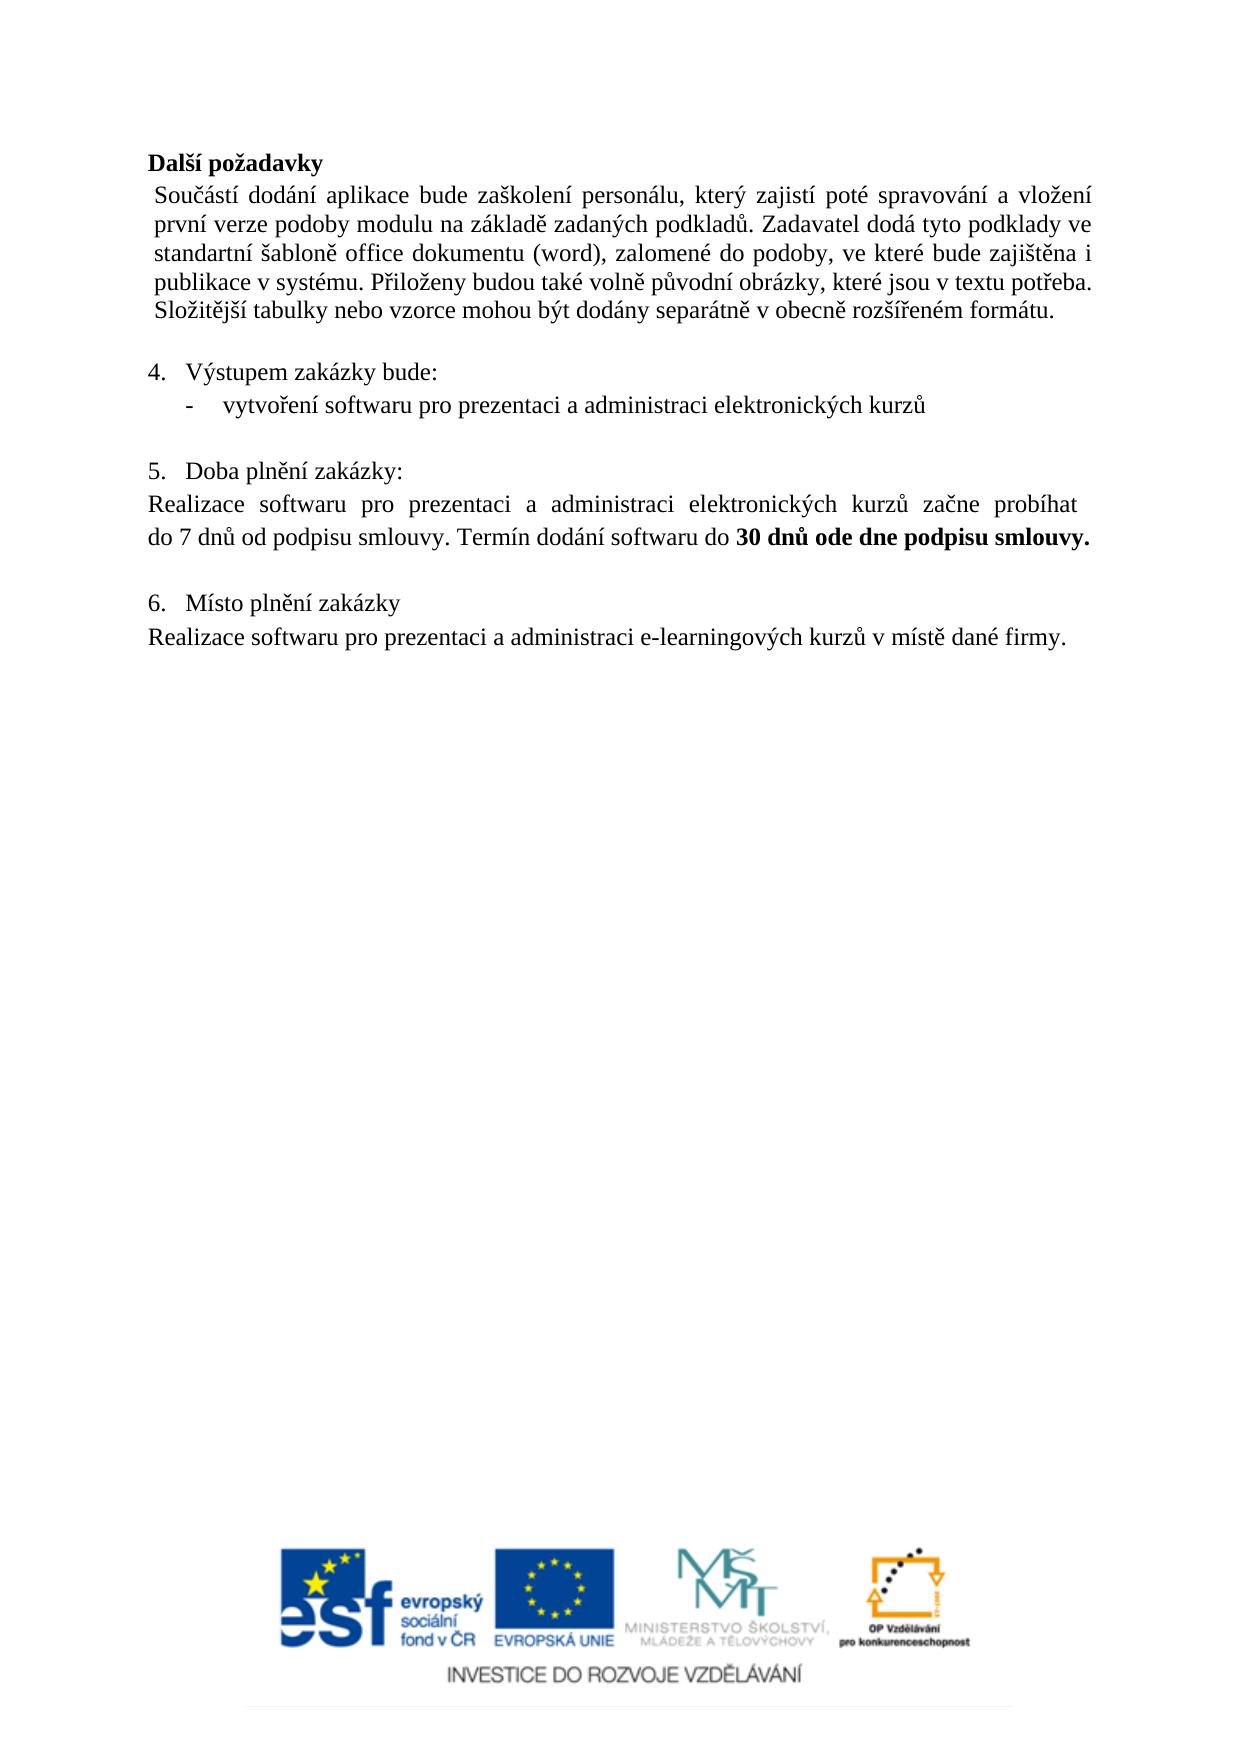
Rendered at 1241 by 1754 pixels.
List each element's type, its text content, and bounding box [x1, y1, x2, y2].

text Další požadavky [148, 148, 1093, 176]
text Součástí dodání aplikace bude zaškolení personálu, který zajistí poté spravování a vložení první verze podoby modulu na základě zadaných podkladů. Zadavatel dodá tyto podklady ve standartní šabloně office dokumentu (word), zalomené do podoby, ve které bude zajištěna i publikace v systému. Přiloženy budou také volně původní obrázky, které jsou v textu potřeba. Složitější tabulky nebo vzorce mohou být dodány separátně v obecně rozšířeném formátu. [154, 181, 1093, 324]
list Místo plnění zakázky [148, 588, 1093, 617]
list vytvoření softwaru pro prezentaci a administraci elektronických kurzů [185, 390, 1093, 419]
picture [244, 1518, 1013, 1706]
list Výstupem zakázky bude: [148, 357, 1093, 386]
list Doba plnění zakázky: [148, 456, 1093, 485]
text Realizace softwaru pro prezentaci a administraci e-learningových kurzů v místě dané firmy. [148, 622, 1093, 650]
text Realizace softwaru pro prezentaci a administraci elektronických kurzů začne probíhat do 7 dnů od podpisu smlouvy. Termín dodání softwaru do 30 dnů ode dne podpisu smlouvy. [148, 489, 1093, 551]
